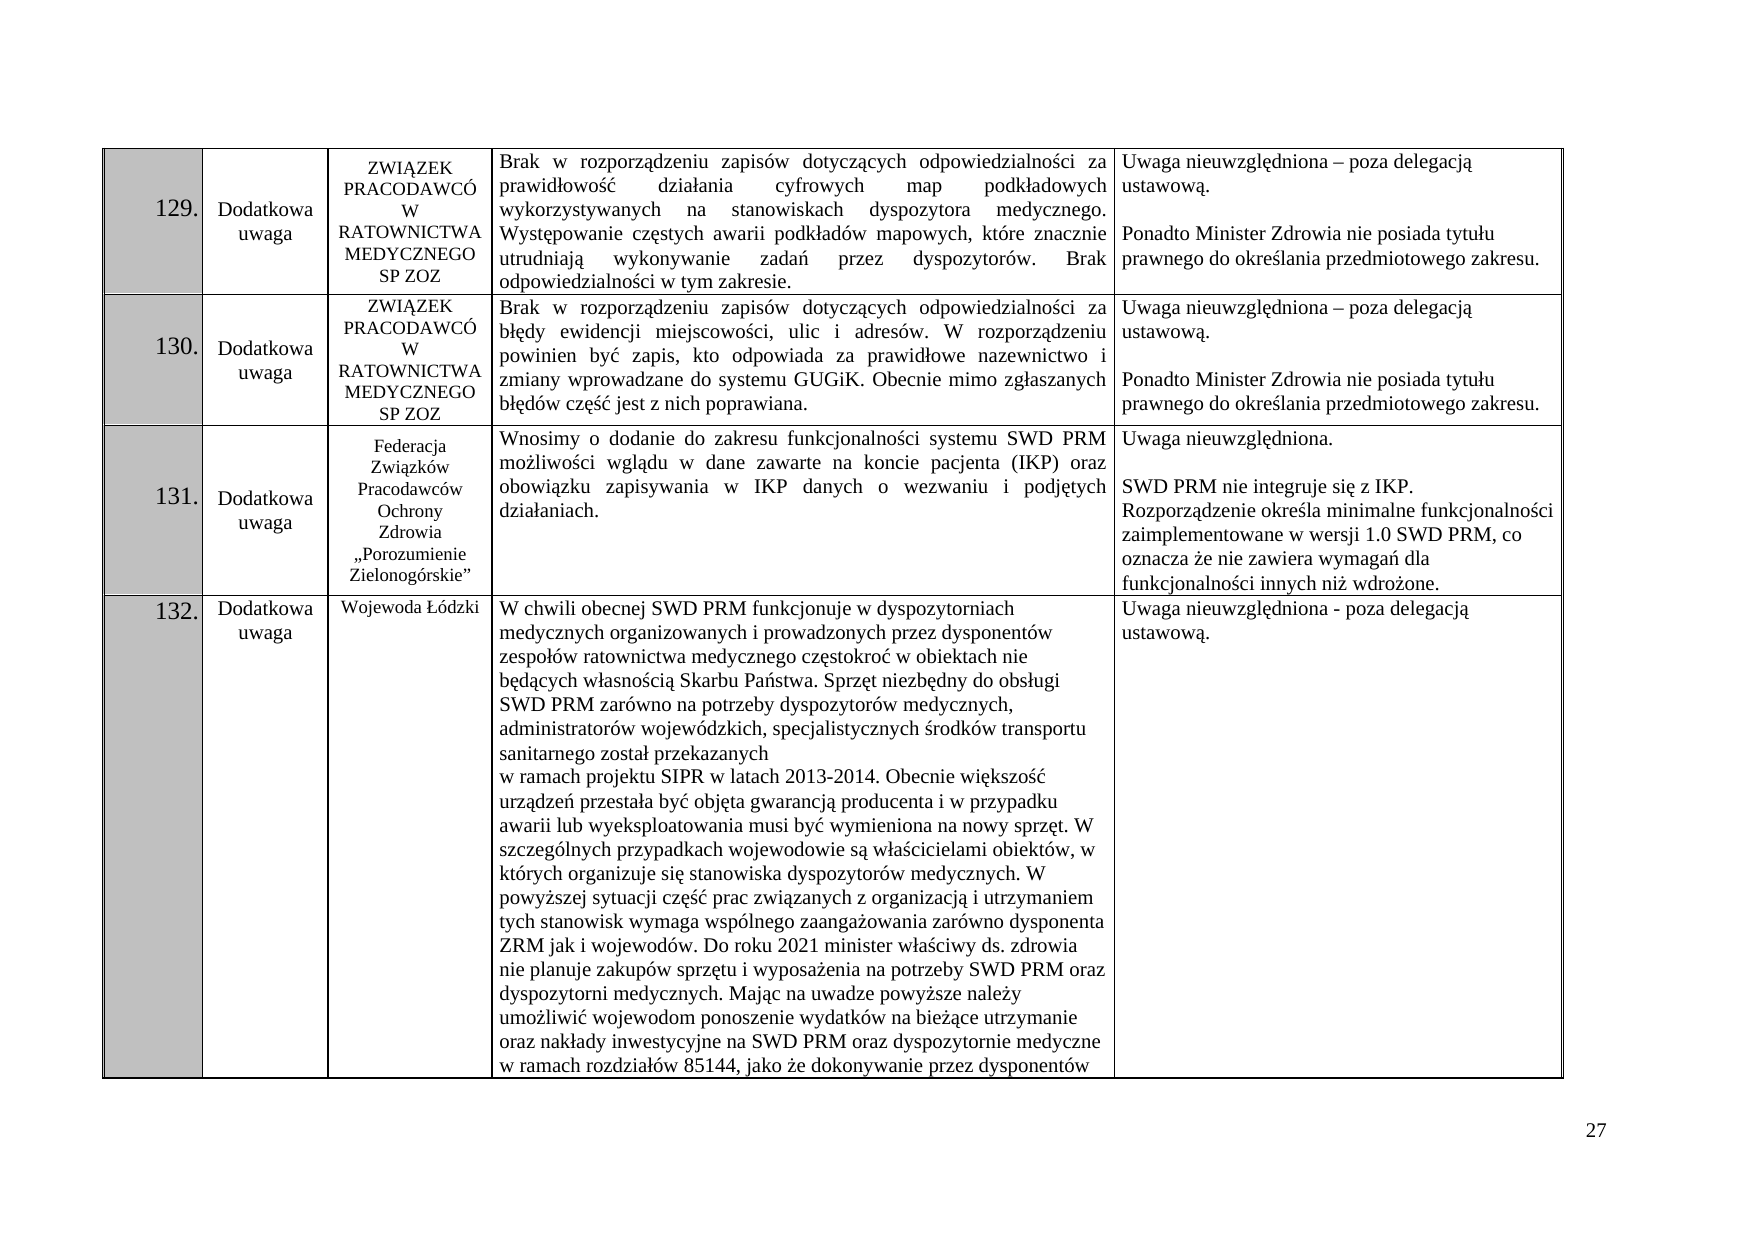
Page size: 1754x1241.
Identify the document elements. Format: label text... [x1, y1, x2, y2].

table_cell Wnosimy o dodanie do zakresu funkcjonalności systemu SWD PRM możliwości wglądu w dane zawarte na koncie pacjenta (IKP) oraz obowiązku zapisywania w IKP danych o wezwaniu i podjętych działaniach. [493, 426, 1114, 594]
table_cell ZWIĄZEK PRACODAWCÓW RATOWNICTWA MEDYCZNEGO SP ZOZ [329, 149, 491, 293]
table_cell Uwaga nieuwzględniona. SWD PRM nie integruje się z IKP. Rozporządzenie określa minimalne funkcjonalności zaimplementowane w wersji 1.0 SWD PRM, co oznacza że nie zawiera wymagań dla funkcjonalności innych niż wdrożone. [1115, 426, 1561, 594]
table_cell ZWIĄZEK PRACODAWCÓW RATOWNICTWA MEDYCZNEGO SP ZOZ [329, 295, 491, 424]
table_cell Dodatkowa uwaga [203, 596, 327, 1077]
table_cell Uwaga nieuwzględniona – poza delegacją ustawową. Ponadto Minister Zdrowia nie posiada tytułu prawnego do określania przedmiotowego zakresu. [1115, 149, 1561, 293]
table_cell Federacja Związków Pracodawców Ochrony Zdrowia „Porozumienie Zielonogórskie” [329, 426, 491, 594]
table_cell [105, 426, 202, 594]
table_cell [105, 295, 202, 424]
table_cell [105, 149, 202, 293]
table_cell Dodatkowa uwaga [203, 295, 327, 424]
table_cell Uwaga nieuwzględniona – poza delegacją ustawową. Ponadto Minister Zdrowia nie posiada tytułu prawnego do określania przedmiotowego zakresu. [1115, 295, 1561, 424]
table_cell [105, 596, 202, 1077]
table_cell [1115, 596, 1561, 1077]
table_cell Dodatkowa uwaga [203, 426, 327, 594]
table_cell Brak w rozporządzeniu zapisów dotyczących odpowiedzialności za błędy ewidencji miejscowości, ulic i adresów. W rozporządzeniu powinien być zapis, kto odpowiada za prawidłowe nazewnictwo i zmiany wprowadzane do systemu GUGiK. Obecnie mimo zgłaszanych błędów część jest z nich poprawiana. [493, 295, 1114, 424]
table_cell Wojewoda Łódzki [329, 596, 491, 1077]
table_cell Dodatkowa uwaga [203, 149, 327, 293]
table_cell Brak w rozporządzeniu zapisów dotyczących odpowiedzialności za prawidłowość działania cyfrowych map podkładowych wykorzystywanych na stanowiskach dyspozytora medycznego. Występowanie częstych awarii podkładów mapowych, które znacznie utrudniają wykonywanie zadań przez dyspozytorów. Brak odpowiedzialności w tym zakresie. [493, 149, 1114, 293]
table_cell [493, 596, 1114, 1077]
